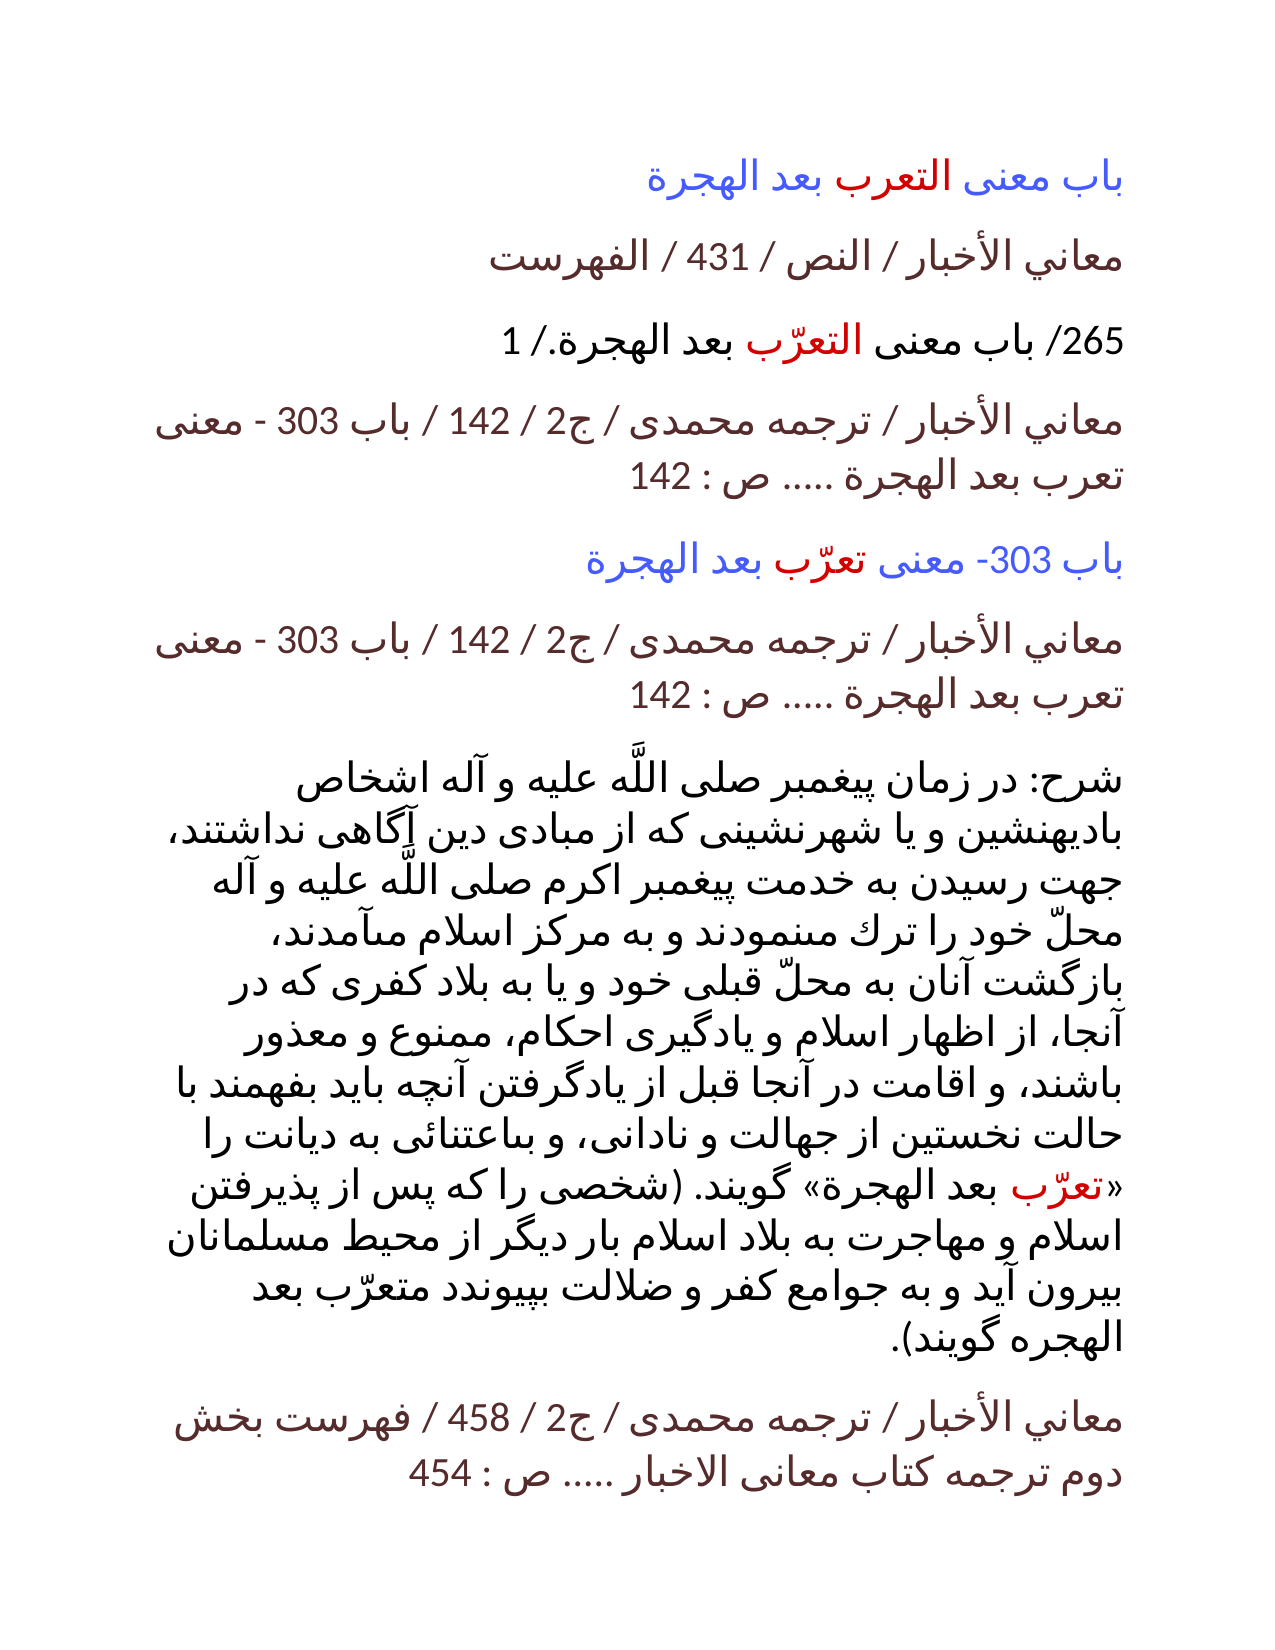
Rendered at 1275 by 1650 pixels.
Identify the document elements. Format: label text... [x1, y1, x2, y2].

text باب 303- معنى تعرّب‏ بعد الهجرة [150, 533, 1125, 584]
text 265/ باب معنى التعرّب‏ بعد الهجرة./ 1 [150, 314, 1125, 365]
text شرح: در زمان پيغمبر صلى اللَّه عليه و آله اشخاص باديه‏نشين و يا شهرنشينى كه از مبادى دين آگاهى نداشتند، جهت رسيدن به خدمت پيغمبر اكرم صلى اللَّه عليه و آله محلّ خود را ترك مى‏نمودند و به مركز اسلام مى‏آمدند، بازگشت آنان به محلّ قبلى خود و يا به بلاد كفرى كه در آنجا، از اظهار اسلام و يادگيرى احكام، ممنوع و معذور باشند، و اقامت در آنجا قبل از يادگرفتن آنچه بايد بفهمند با حالت نخستين از جهالت و نادانى، و بى‏اعتنائى به ديانت را «تعرّب‏ بعد الهجرة» گويند. (شخصى را كه پس از پذيرفتن اسلام و مهاجرت به بلاد اسلام بار ديگر از محيط مسلمانان بيرون آيد و به جوامع كفر و ضلالت بپيوندد متعرّب بعد الهجره گويند). [150, 752, 1125, 1362]
text معاني الأخبار / ترجمه محمدى / ج‏2 / 142 / باب 303 - معنى تعرب بعد الهجرة ..... ص : 142 [150, 613, 1125, 719]
text معاني الأخبار / ترجمه محمدى / ج‏2 / 142 / باب 303 - معنى تعرب بعد الهجرة ..... ص : 142 [150, 394, 1125, 500]
text معاني الأخبار / ترجمه محمدى / ج‏2 / 458 / فهرست بخش دوم ترجمه كتاب معانى الاخبار ..... ص : 454 [150, 1391, 1125, 1497]
text باب معنى التعرب‏ بعد الهجرة [150, 150, 1125, 201]
text معاني الأخبار / النص / 431 / الفهرست [150, 230, 1125, 281]
